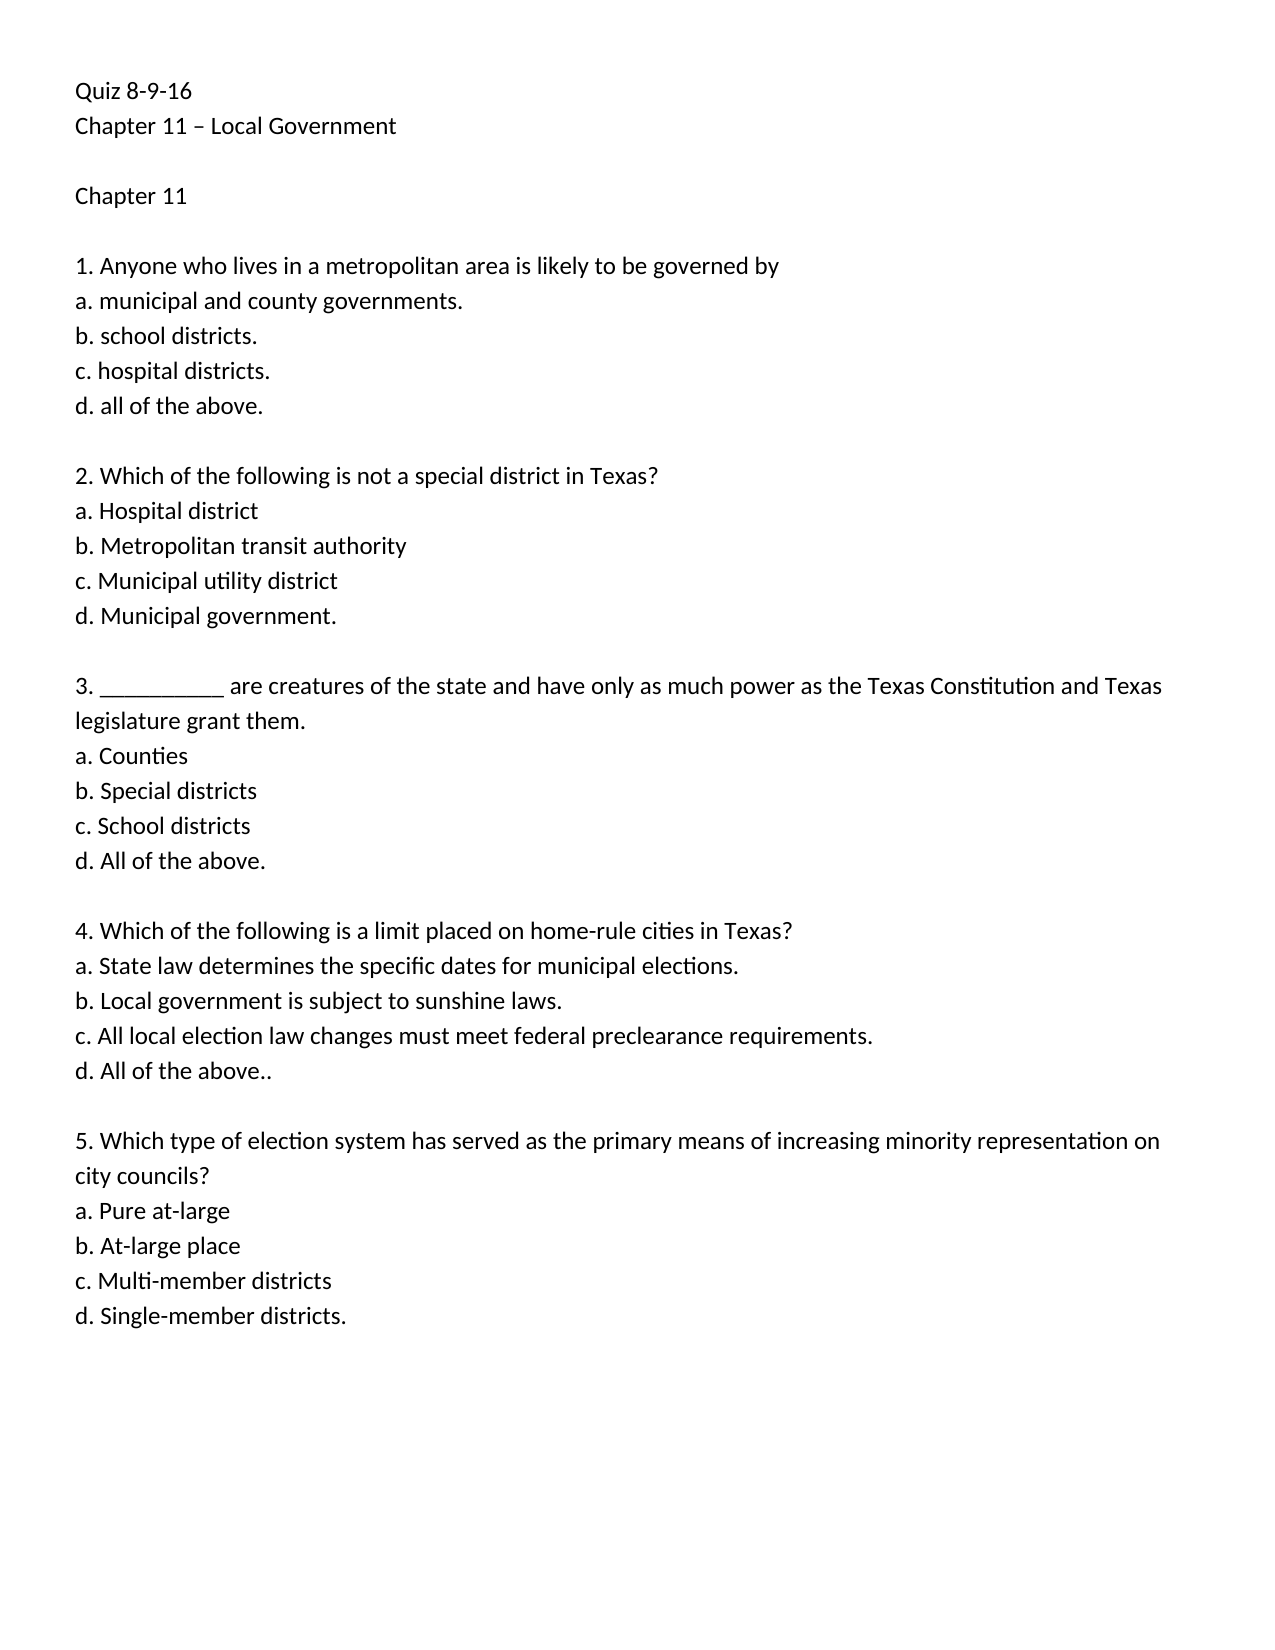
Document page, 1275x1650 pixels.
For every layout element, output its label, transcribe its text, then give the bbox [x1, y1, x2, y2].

text Quiz 8-9-16 Chapter 11 – Local Government Chapter 11 1. Anyone who lives in a metropolitan area is likely to be governed by a. municipal and county governments. b. school districts. c. hospital districts. d. all of the above. 2. Which of the following is not a special district in Texas? a. Hospital district b. Metropolitan transit authority c. Municipal utility district d. Municipal government. 3. __________ are creatures of the state and have only as much power as the Texas Constitution and Texas legislature grant them. a. Counties b. Special districts c. School districts d. All of the above. 4. Which of the following is a limit placed on home-rule cities in Texas? a. State law determines the specific dates for municipal elections. b. Local government is subject to sunshine laws. c. All local election law changes must meet federal preclearance requirements. d. All of the above.. 5. Which type of election system has served as the primary means of increasing minority representation on city councils? a. Pure at-large b. At-large place c. Multi-member districts d. Single-member districts. [75, 75, 1200, 1363]
